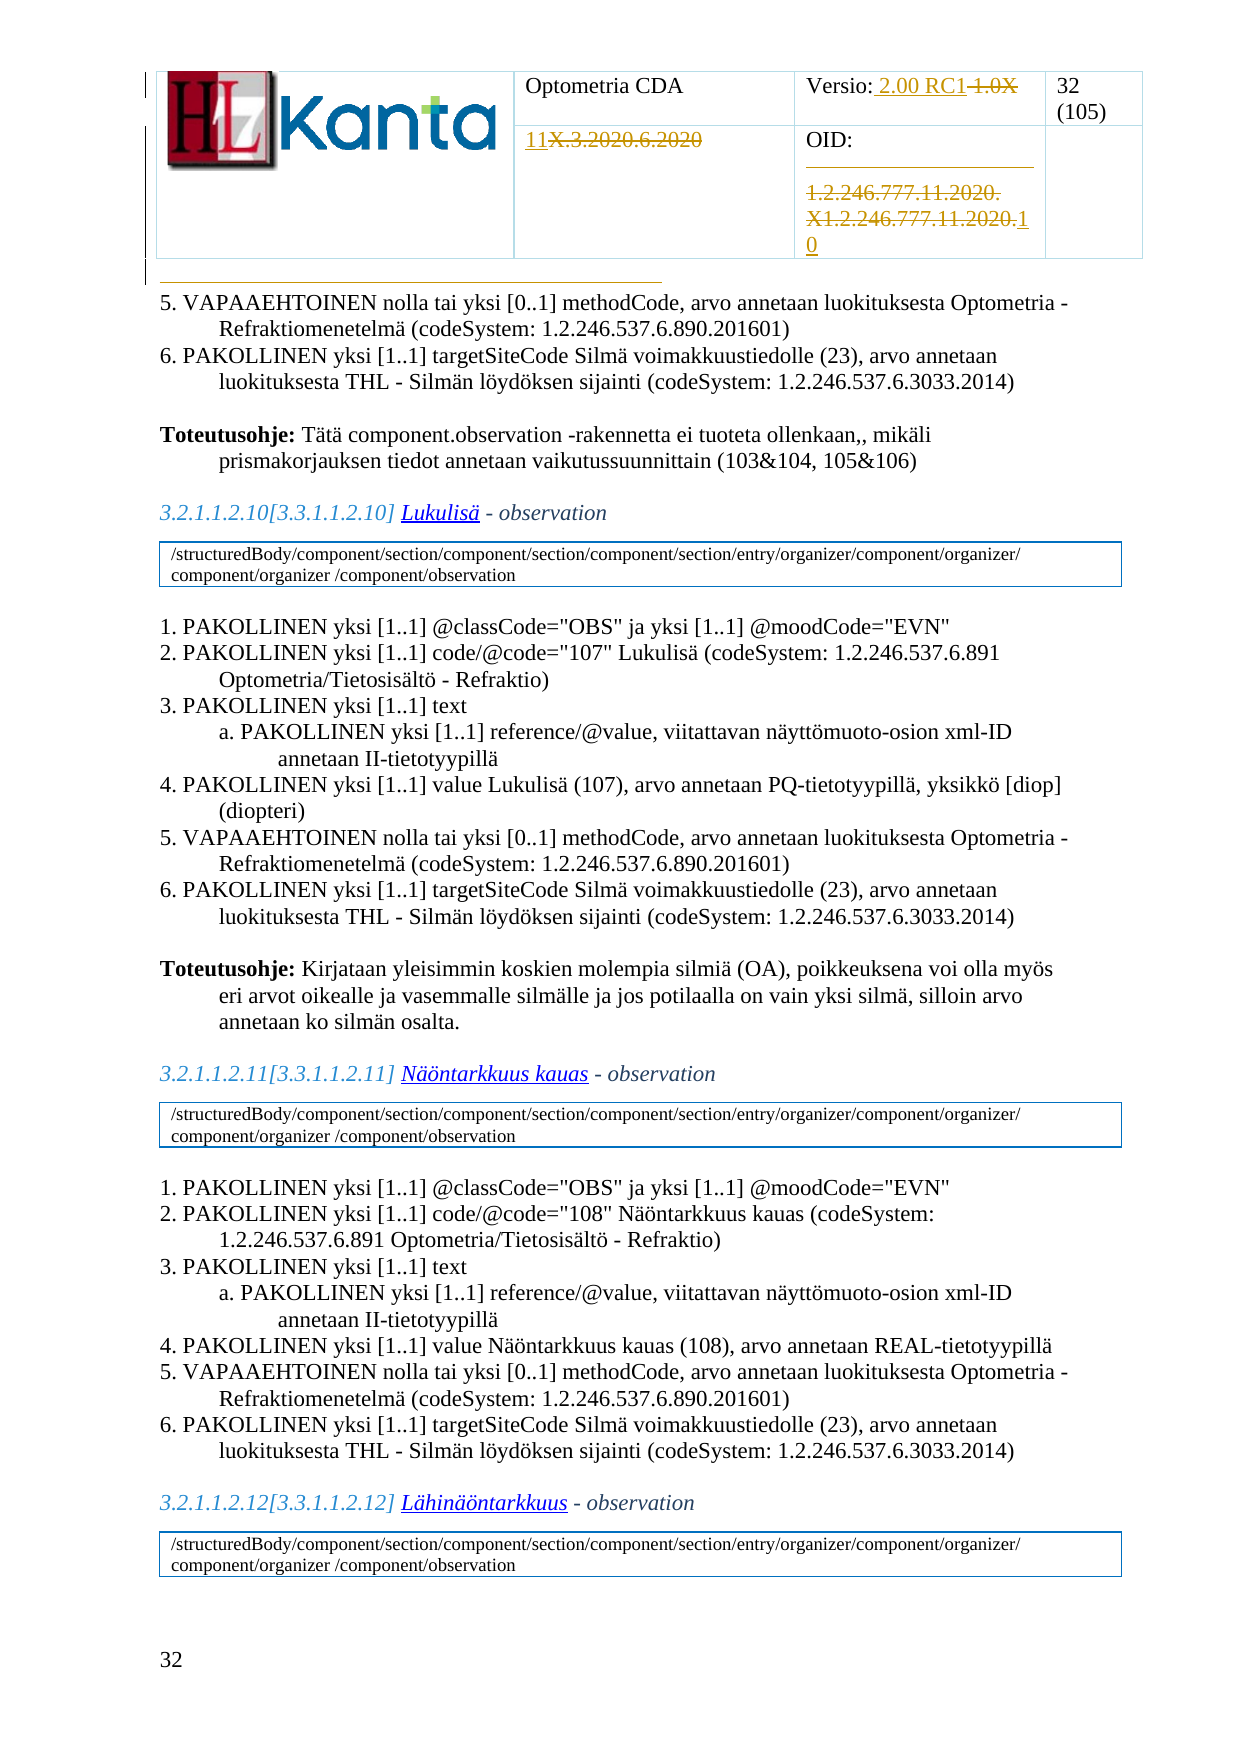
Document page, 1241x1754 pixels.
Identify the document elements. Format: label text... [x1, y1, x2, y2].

text Toteutusohje: Kirjataan yleisimmin koskien molempia silmiä (OA), poikkeuksena voi olla myös eri arvot oikealle ja vasemmalle silmälle ja jos potilaalla on vain yksi silmä, silloin arvo annetaan ko silmän osalta. [159, 956, 1081, 1034]
text 4. PAKOLLINEN yksi [1..1] value Lukulisä (107), arvo annetaan PQ-tietotyypillä, yksikkö [diop] (diopteri) [159, 771, 1081, 824]
picture [281, 96, 496, 150]
text a. PAKOLLINEN yksi [1..1] reference/@value, viitattavan näyttömuoto-osion xml-ID annetaan II-tietotyypillä [218, 1279, 1081, 1332]
text 1. PAKOLLINEN yksi [1..1] @classCode="OBS" ja yksi [1..1] @moodCode="EVN" [159, 613, 1081, 639]
text 3. PAKOLLINEN yksi [1..1] text [159, 1253, 1081, 1279]
text 2. PAKOLLINEN yksi [1..1] code/@code="108" Näöntarkkuus kauas (codeSystem: 1.2.246.537.6.891 Optometria/Tietosisältö - Refraktio) [159, 1200, 1081, 1253]
text 4. PAKOLLINEN yksi [1..1] value Näöntarkkuus kauas (108), arvo annetaan REAL-tietotyypillä [159, 1332, 1081, 1358]
picture [167, 71, 279, 171]
text 3. PAKOLLINEN yksi [1..1] text [159, 692, 1081, 718]
table_header /structuredBody/component/section/component/section/component/section/entry/organizer/component/organizer/component/organizer /component/observation [160, 1103, 1121, 1146]
subtitle Näöntarkkuus kauas - observation [159, 1059, 1081, 1086]
subtitle Lukulisä - observation [159, 499, 1081, 525]
subtitle Lähinäöntarkkuus - observation [159, 1489, 1081, 1515]
table_header /structuredBody/component/section/component/section/component/section/entry/organizer/component/organizer/component/organizer /component/observation [160, 1533, 1121, 1576]
text 2. PAKOLLINEN yksi [1..1] code/@code="107" Lukulisä (codeSystem: 1.2.246.537.6.891 Optometria/Tietosisältö - Refraktio) [159, 639, 1081, 692]
text a. PAKOLLINEN yksi [1..1] reference/@value, viitattavan näyttömuoto-osion xml-ID annetaan II-tietotyypillä [218, 718, 1081, 771]
table_header /structuredBody/component/section/component/section/component/section/entry/organizer/component/organizer/component/organizer /component/observation [160, 543, 1121, 586]
text 1. PAKOLLINEN yksi [1..1] @classCode="OBS" ja yksi [1..1] @moodCode="EVN" [159, 1174, 1081, 1200]
